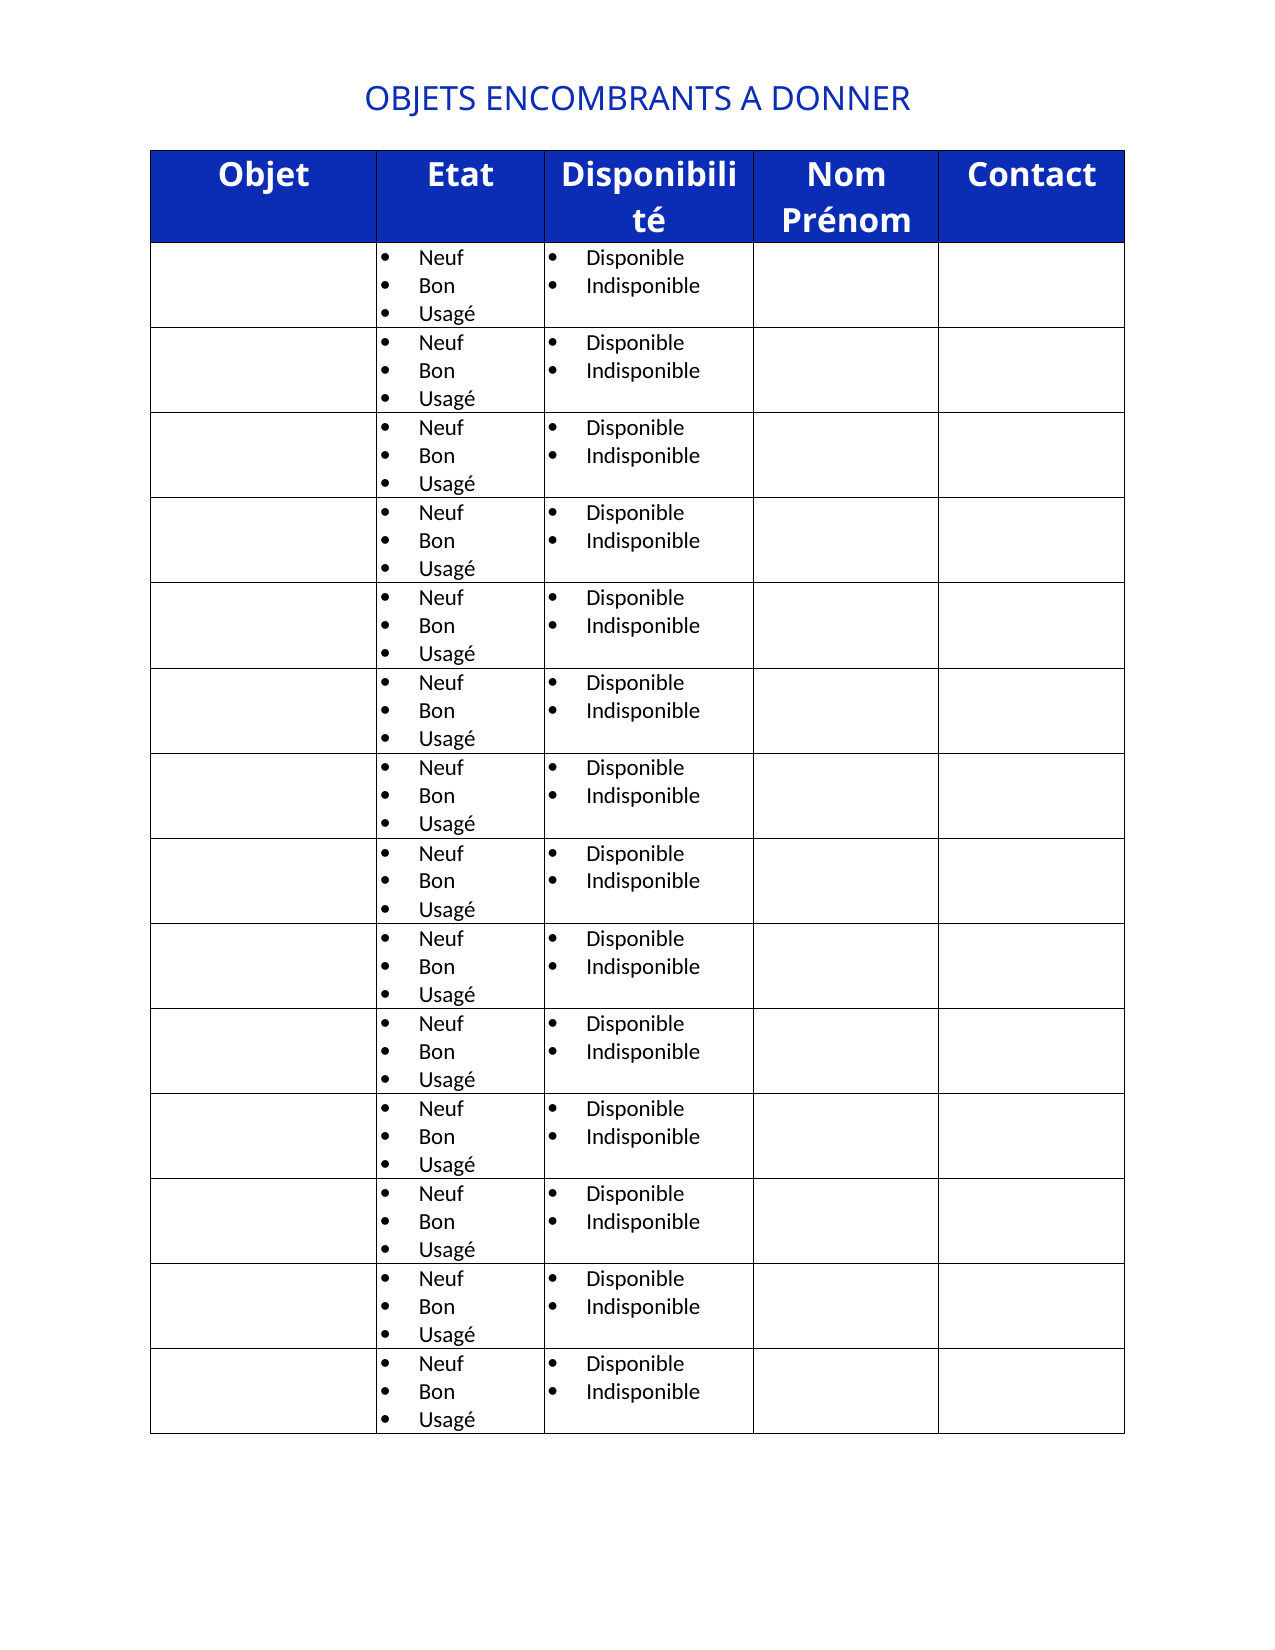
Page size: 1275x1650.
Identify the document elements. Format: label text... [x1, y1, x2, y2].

table_cell [939, 754, 1124, 838]
table_cell [151, 583, 376, 667]
table_cell [151, 413, 376, 497]
table_cell [754, 1349, 938, 1433]
table_cell [939, 328, 1124, 412]
table_cell Neuf Bon Usagé [377, 754, 544, 838]
table_cell Neuf Bon Usagé [377, 1349, 544, 1433]
table_cell Neuf Bon Usagé [377, 243, 544, 327]
table_cell [151, 1179, 376, 1263]
table_cell Neuf Bon Usagé [377, 839, 544, 923]
table_cell Disponible Indisponible [545, 498, 753, 582]
table_cell [151, 669, 376, 752]
table_cell Disponible Indisponible [545, 413, 753, 497]
table_cell Disponible Indisponible [545, 1009, 753, 1093]
table_cell [151, 1264, 376, 1348]
table_cell [754, 583, 938, 667]
table_cell Disponible Indisponible [545, 924, 753, 1008]
table_cell [151, 839, 376, 923]
table_cell Disponible Indisponible [545, 1179, 753, 1263]
table_cell [754, 1264, 938, 1348]
table_cell [939, 839, 1124, 923]
table_cell Disponible Indisponible [545, 1349, 753, 1433]
table_cell Disponible Indisponible [545, 669, 753, 752]
table_cell [754, 1009, 938, 1093]
table_cell [939, 243, 1124, 327]
table_cell Neuf Bon Usagé [377, 669, 544, 752]
table_header Nom Prénom [754, 151, 938, 242]
table_cell Neuf Bon Usagé [377, 413, 544, 497]
table_cell Neuf Bon Usagé [377, 924, 544, 1008]
table_cell [151, 924, 376, 1008]
table_cell [754, 413, 938, 497]
table_cell Disponible Indisponible [545, 328, 753, 412]
table_cell Neuf Bon Usagé [377, 1264, 544, 1348]
table_cell [939, 413, 1124, 497]
table_cell [151, 498, 376, 582]
table_header Contact [939, 151, 1124, 242]
table_cell [151, 754, 376, 838]
table_cell [939, 498, 1124, 582]
table_cell Disponible Indisponible [545, 1094, 753, 1178]
table_cell [939, 669, 1124, 752]
table_cell [939, 1349, 1124, 1433]
table_cell Disponible Indisponible [545, 1264, 753, 1348]
table_header Objet [151, 151, 376, 242]
table_cell [151, 1349, 376, 1433]
table_cell Neuf Bon Usagé [377, 1179, 544, 1263]
table_cell [754, 1179, 938, 1263]
table_cell [754, 924, 938, 1008]
table_cell [939, 1094, 1124, 1178]
table_cell Disponible Indisponible [545, 839, 753, 923]
table_cell Disponible Indisponible [545, 754, 753, 838]
table_cell [754, 1094, 938, 1178]
table_cell [754, 669, 938, 752]
table_cell [754, 754, 938, 838]
table_cell [939, 1179, 1124, 1263]
table_cell Neuf Bon Usagé [377, 583, 544, 667]
table_cell [754, 839, 938, 923]
table_cell [151, 1094, 376, 1178]
table_cell [754, 243, 938, 327]
table_cell [939, 1264, 1124, 1348]
table_cell [754, 328, 938, 412]
table_cell Disponible Indisponible [545, 243, 753, 327]
table_cell [939, 583, 1124, 667]
table_cell Neuf Bon Usagé [377, 328, 544, 412]
table_cell Neuf Bon Usagé [377, 498, 544, 582]
table_cell Neuf Bon Usagé [377, 1009, 544, 1093]
table_cell [151, 328, 376, 412]
table_cell [151, 243, 376, 327]
table_header Disponibilité [545, 151, 753, 242]
table_cell [754, 498, 938, 582]
table_cell [151, 1009, 376, 1093]
table_cell [939, 1009, 1124, 1093]
table_cell [939, 924, 1124, 1008]
table_cell Disponible Indisponible [545, 583, 753, 667]
table_header Etat [377, 151, 544, 242]
table_cell Neuf Bon Usagé [377, 1094, 544, 1178]
